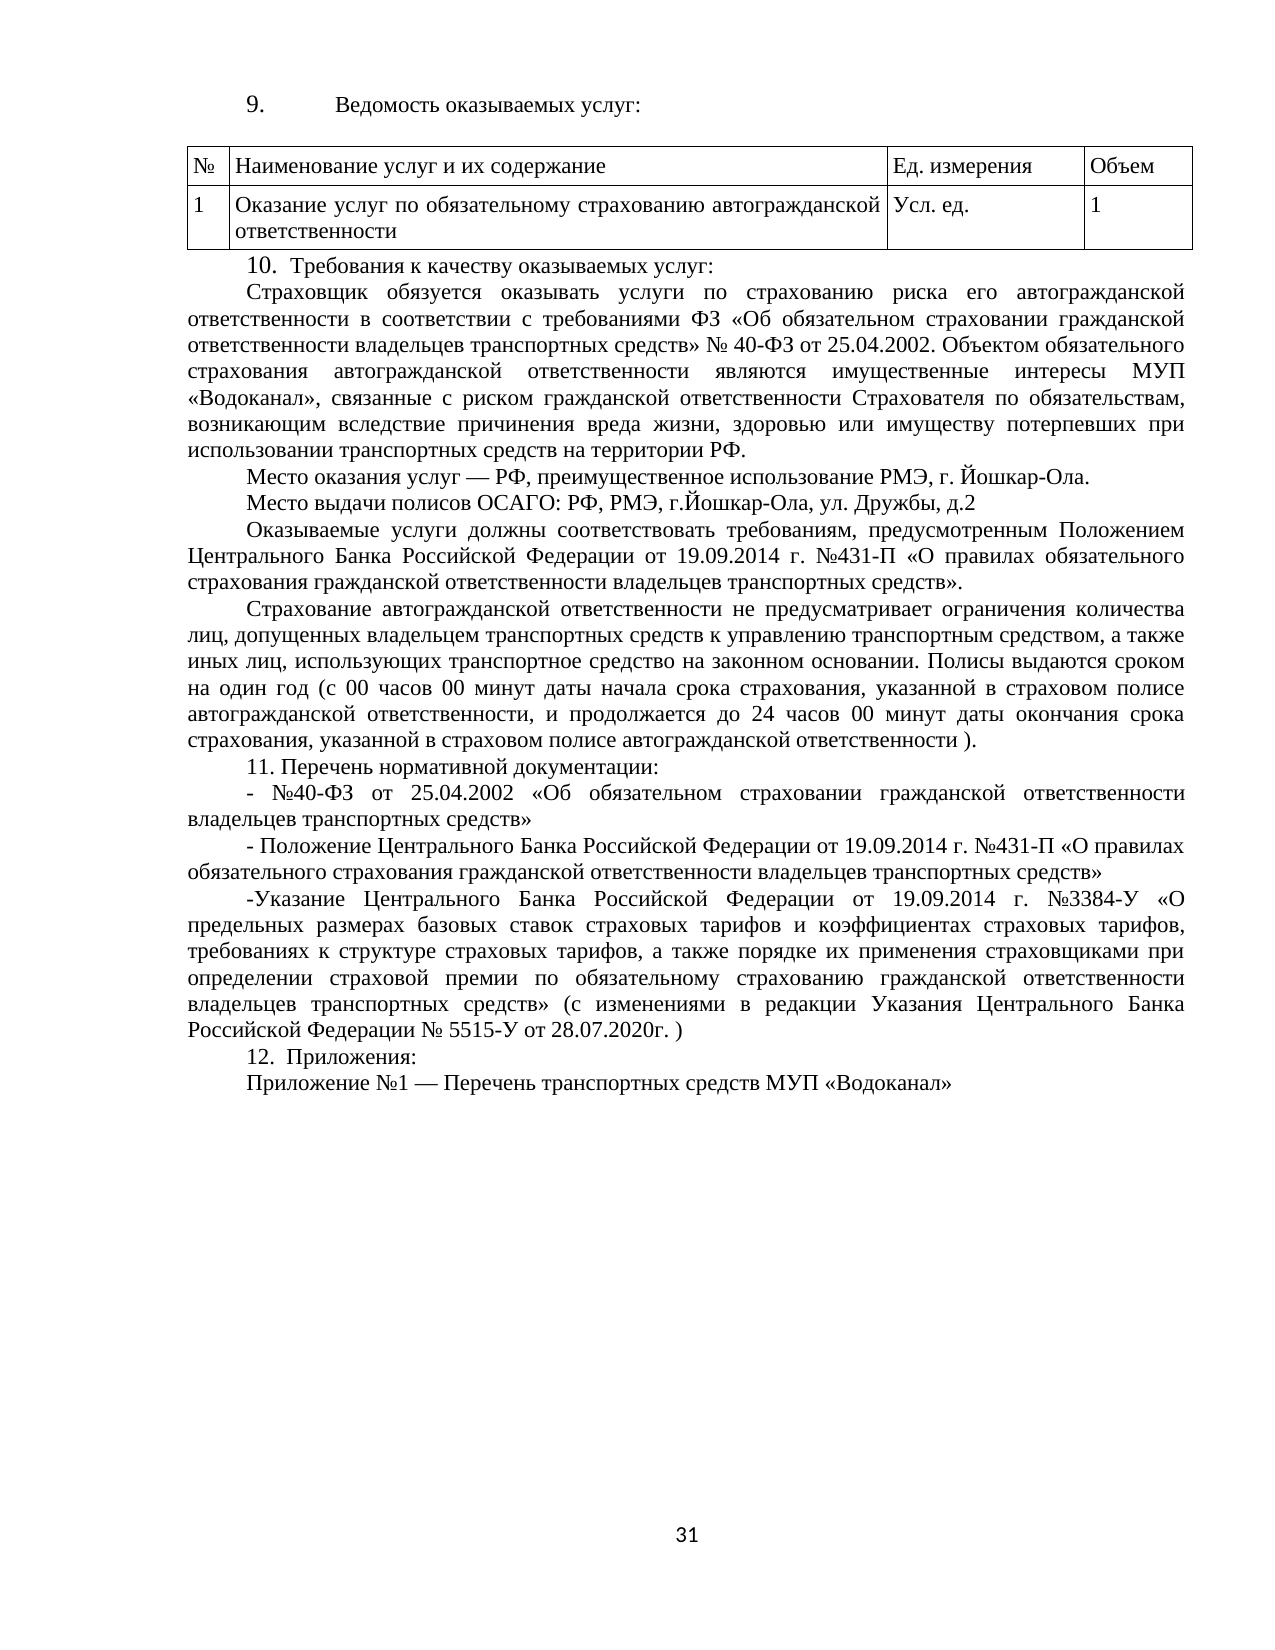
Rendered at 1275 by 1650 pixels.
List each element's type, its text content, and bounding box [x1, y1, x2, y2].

table_header Ед. измерения [888, 147, 1084, 184]
text 12. Приложения: [187, 1043, 1186, 1069]
list Ведомость оказываемых услуг: [187, 89, 1186, 117]
text Место выдачи полисов ОСАГО: РФ, РМЭ, г.Йошкар-Ола, ул. Дружбы, д.2 [187, 489, 1186, 516]
table_header Наименование услуг и их содержание [230, 147, 887, 184]
text - №40-ФЗ от 25.04.2002 «Об обязательном страховании гражданской ответственности владельцев транспортных средств» [187, 779, 1186, 832]
table_header № [188, 147, 229, 184]
table_header Объем [1085, 147, 1192, 184]
text Страхование автогражданской ответственности не предусматривает ограничения количества лиц, допущенных владельцем транспортных средств к управлению транспортным средством, а также иных лиц, использующих транспортное средство на законном основании. Полисы выдаются сроком на один год (с 00 часов 00 минут даты начала срока страхования, указанной в страховом полисе автогражданской ответственности, и продолжается до 24 часов 00 минут даты окончания срока страхования, указанной в страховом полисе автогражданской ответственности ). [187, 595, 1186, 753]
text 10. Требования к качеству оказываемых услуг: [187, 250, 1186, 278]
table_cell Оказание услуг по обязательному страхованию автогражданской ответственности [230, 186, 887, 249]
table_cell 1 [1085, 186, 1192, 249]
table_cell Усл. ед. [888, 186, 1084, 249]
text -Указание Центрального Банка Российской Федерации от 19.09.2014 г. №3384-У «О предельных размерах базовых ставок страховых тарифов и коэффициентах страховых тарифов, требованиях к структуре страховых тарифов, а также порядке их применения страховщиками при определении страховой премии по обязательному страхованию гражданской ответственности владельцев транспортных средств» (с изменениями в редакции Указания Центрального Банка Российской Федерации № 5515-У от 28.07.2020г. ) [187, 884, 1186, 1043]
text 11. Перечень нормативной документации: [187, 753, 1186, 779]
text Место оказания услуг — РФ, преимущественное использование РМЭ, г. Йошкар-Ола. [187, 463, 1186, 489]
text Приложение №1 — Перечень транспортных средств МУП «Водоканал» [187, 1069, 1186, 1095]
text - Положение Центрального Банка Российской Федерации от 19.09.2014 г. №431-П «О правилах обязательного страхования гражданской ответственности владельцев транспортных средств» [187, 832, 1186, 884]
table_cell 1 [188, 186, 229, 249]
text Страховщик обязуется оказывать услуги по страхованию риска его автогражданской ответственности в соответствии с требованиями ФЗ «Об обязательном страховании гражданской ответственности владельцев транспортных средств» № 40-ФЗ от 25.04.2002. Объектом обязательного страхования автогражданской ответственности являются имущественные интересы МУП «Водоканал», связанные с риском гражданской ответственности Страхователя по обязательствам, возникающим вследствие причинения вреда жизни, здоровью или имуществу потерпевших при использовании транспортных средств на территории РФ. [187, 278, 1186, 463]
text Оказываемые услуги должны соответствовать требованиям, предусмотренным Положением Центрального Банка Российской Федерации от 19.09.2014 г. №431-П «О правилах обязательного страхования гражданской ответственности владельцев транспортных средств». [187, 516, 1186, 595]
